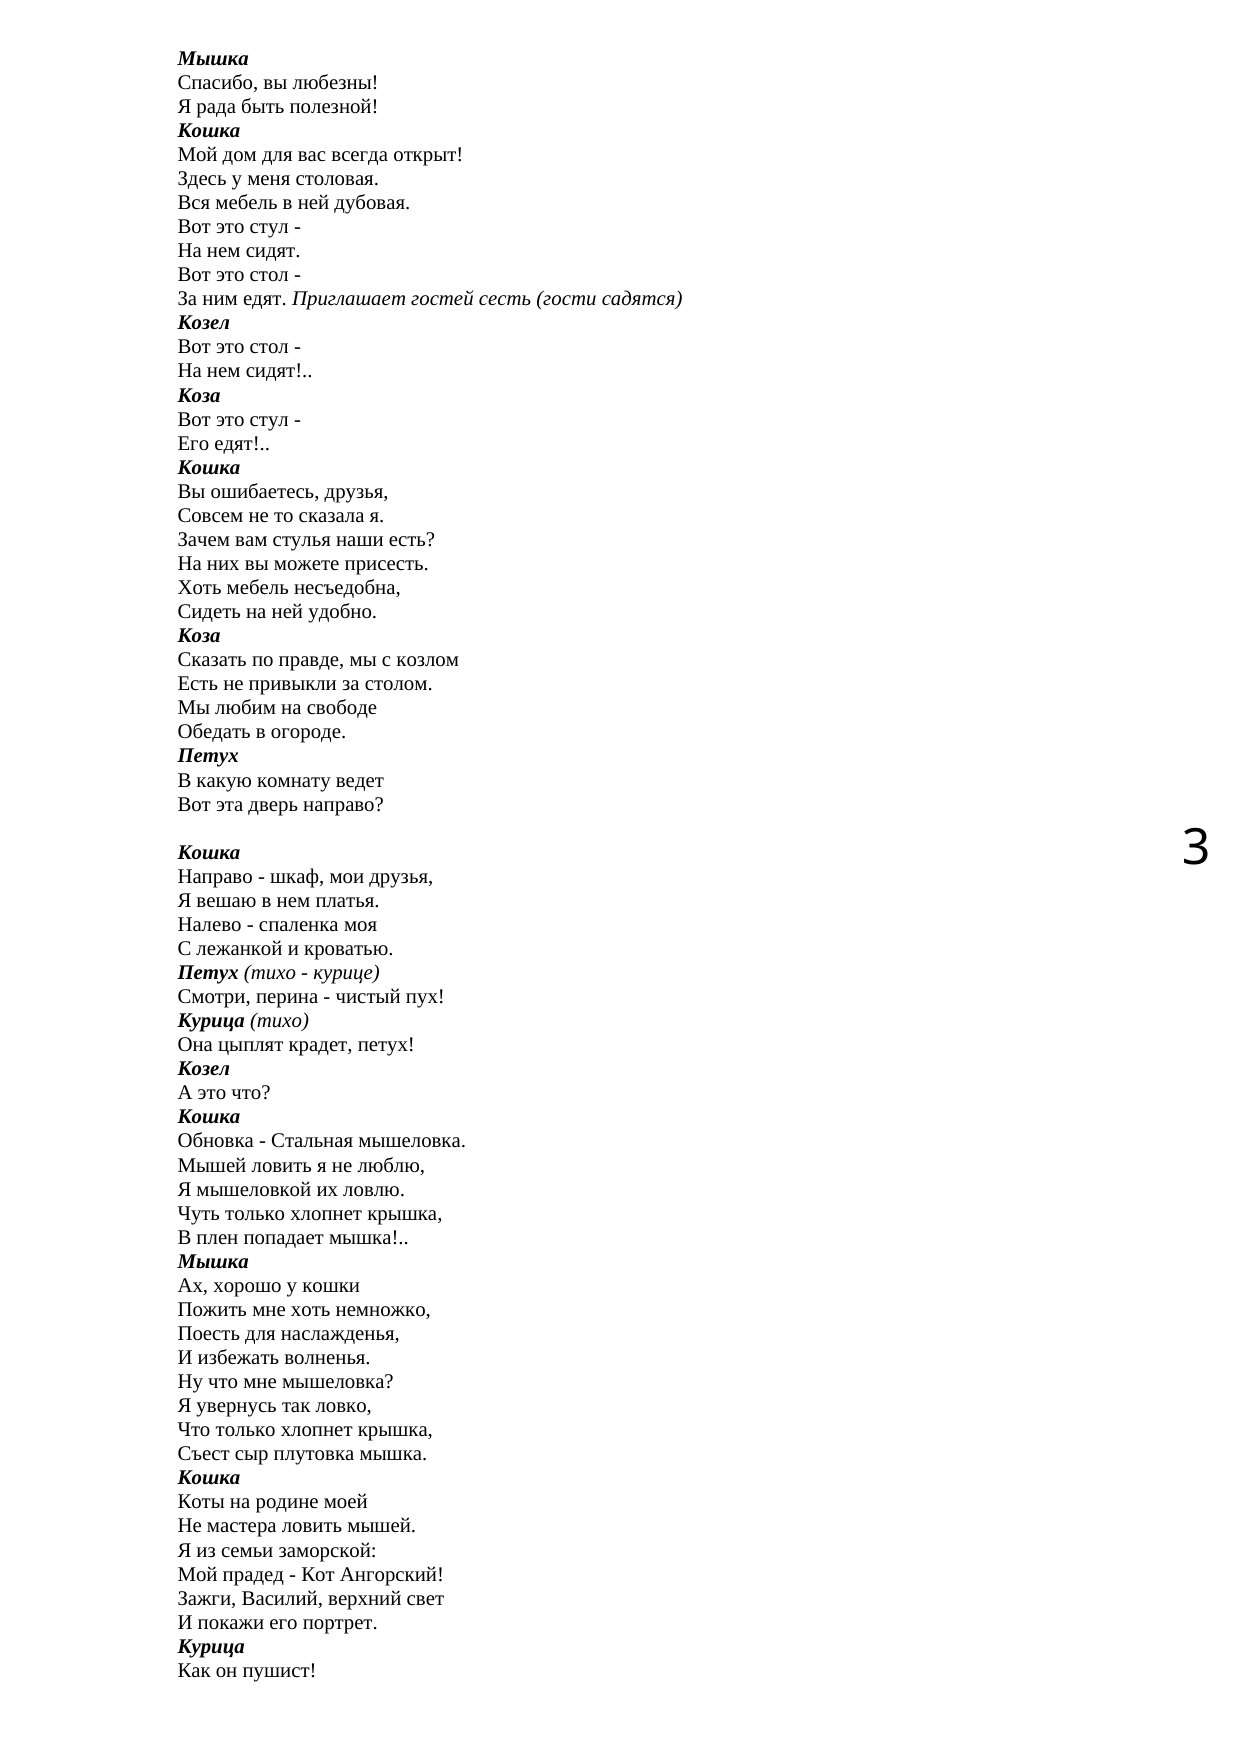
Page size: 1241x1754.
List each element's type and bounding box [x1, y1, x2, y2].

table_header [177, 46, 1152, 1682]
